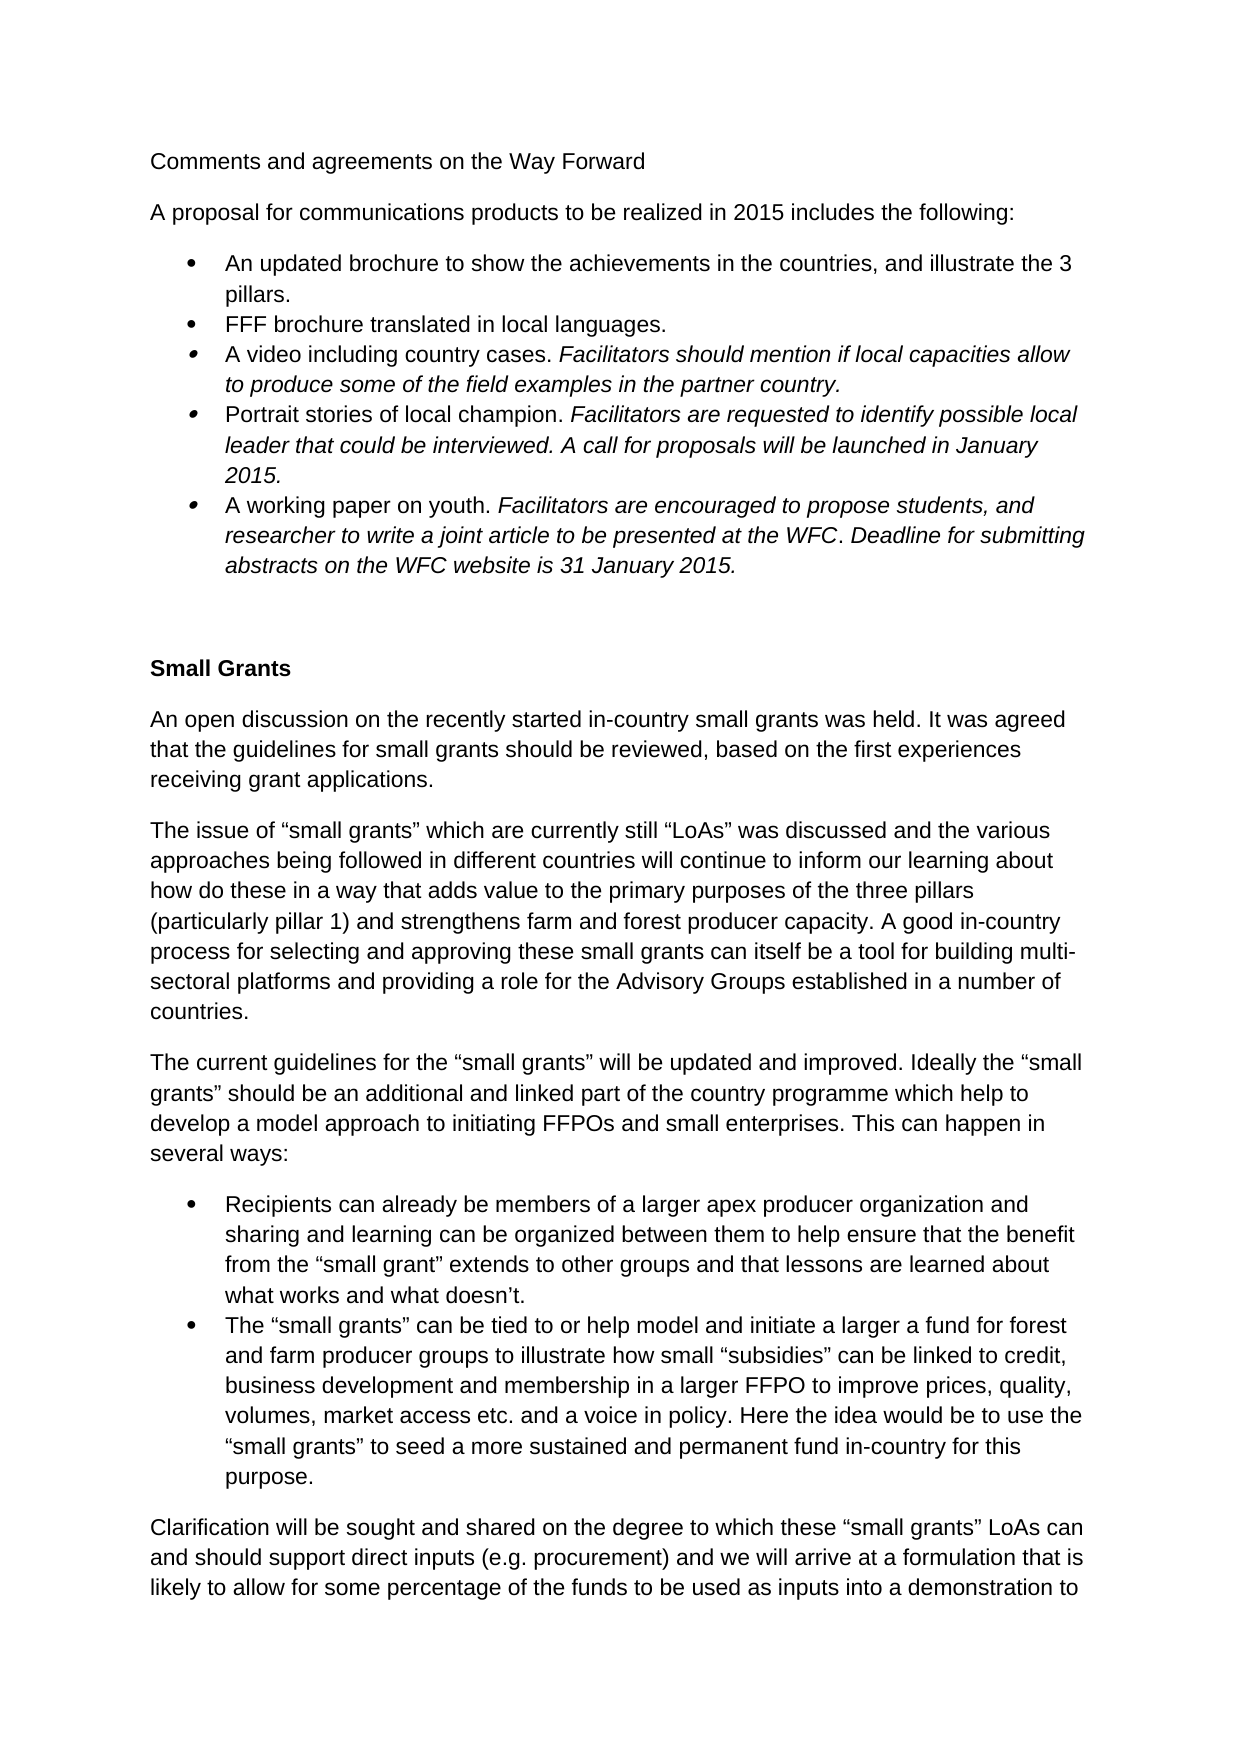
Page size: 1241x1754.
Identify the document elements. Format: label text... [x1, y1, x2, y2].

list The “small grants” can be tied to or help model and initiate a larger a fund for forest and farm producer groups to illustrate how small “subsidies” can be linked to credit, business development and membership in a larger FFPO to improve prices, quality, volumes, market access etc. and a voice in policy. Here the idea would be to use the “small grants” to seed a more sustained and permanent fund in-country for this purpose. [187, 1312, 1090, 1489]
text An open discussion on the recently started in-country small grants was held. It was agreed that the guidelines for small grants should be reviewed, based on the first experiences receiving grant applications. [150, 706, 1090, 792]
text Small Grants [150, 654, 1090, 681]
list Recipients can already be members of a larger apex producer organization and sharing and learning can be organized between them to help ensure that the benefit from the “small grant” extends to other groups and that lessons are learned about what works and what doesn’t. [187, 1191, 1090, 1308]
list Portrait stories of local champion. Facilitators are requested to identify possible local leader that could be interviewed. A call for proposals will be launched in January 2015. [187, 401, 1090, 488]
text A proposal for communications products to be realized in 2015 includes the following: [150, 199, 1090, 226]
list A video including country cases. Facilitators should mention if local capacities allow to produce some of the field examples in the partner country. [187, 341, 1090, 398]
list FFF brochure translated in local languages. [187, 311, 1090, 337]
text The issue of “small grants” which are currently still “LoAs” was discussed and the various approaches being followed in different countries will continue to inform our learning about how do these in a way that adds value to the primary purposes of the three pillars (particularly pillar 1) and strengthens farm and forest producer capacity. A good in-country process for selecting and approving these small grants can itself be a tool for building multi-sectoral platforms and providing a role for the Advisory Groups established in a number of countries. [150, 817, 1090, 1025]
text Comments and agreements on the Way Forward [150, 148, 1090, 175]
text The current guidelines for the “small grants” will be updated and improved. Ideally the “small grants” should be an additional and linked part of the country programme which help to develop a model approach to initiating FFPOs and small enterprises. This can happen in several ways: [150, 1049, 1090, 1166]
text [150, 1514, 1090, 1601]
list A working paper on youth. Facilitators are encouraged to propose students, and researcher to write a joint article to be presented at the WFC. Deadline for submitting abstracts on the WFC website is 31 January 2015. [187, 492, 1090, 579]
list An updated brochure to show the achievements in the countries, and illustrate the 3 pillars. [187, 250, 1090, 307]
